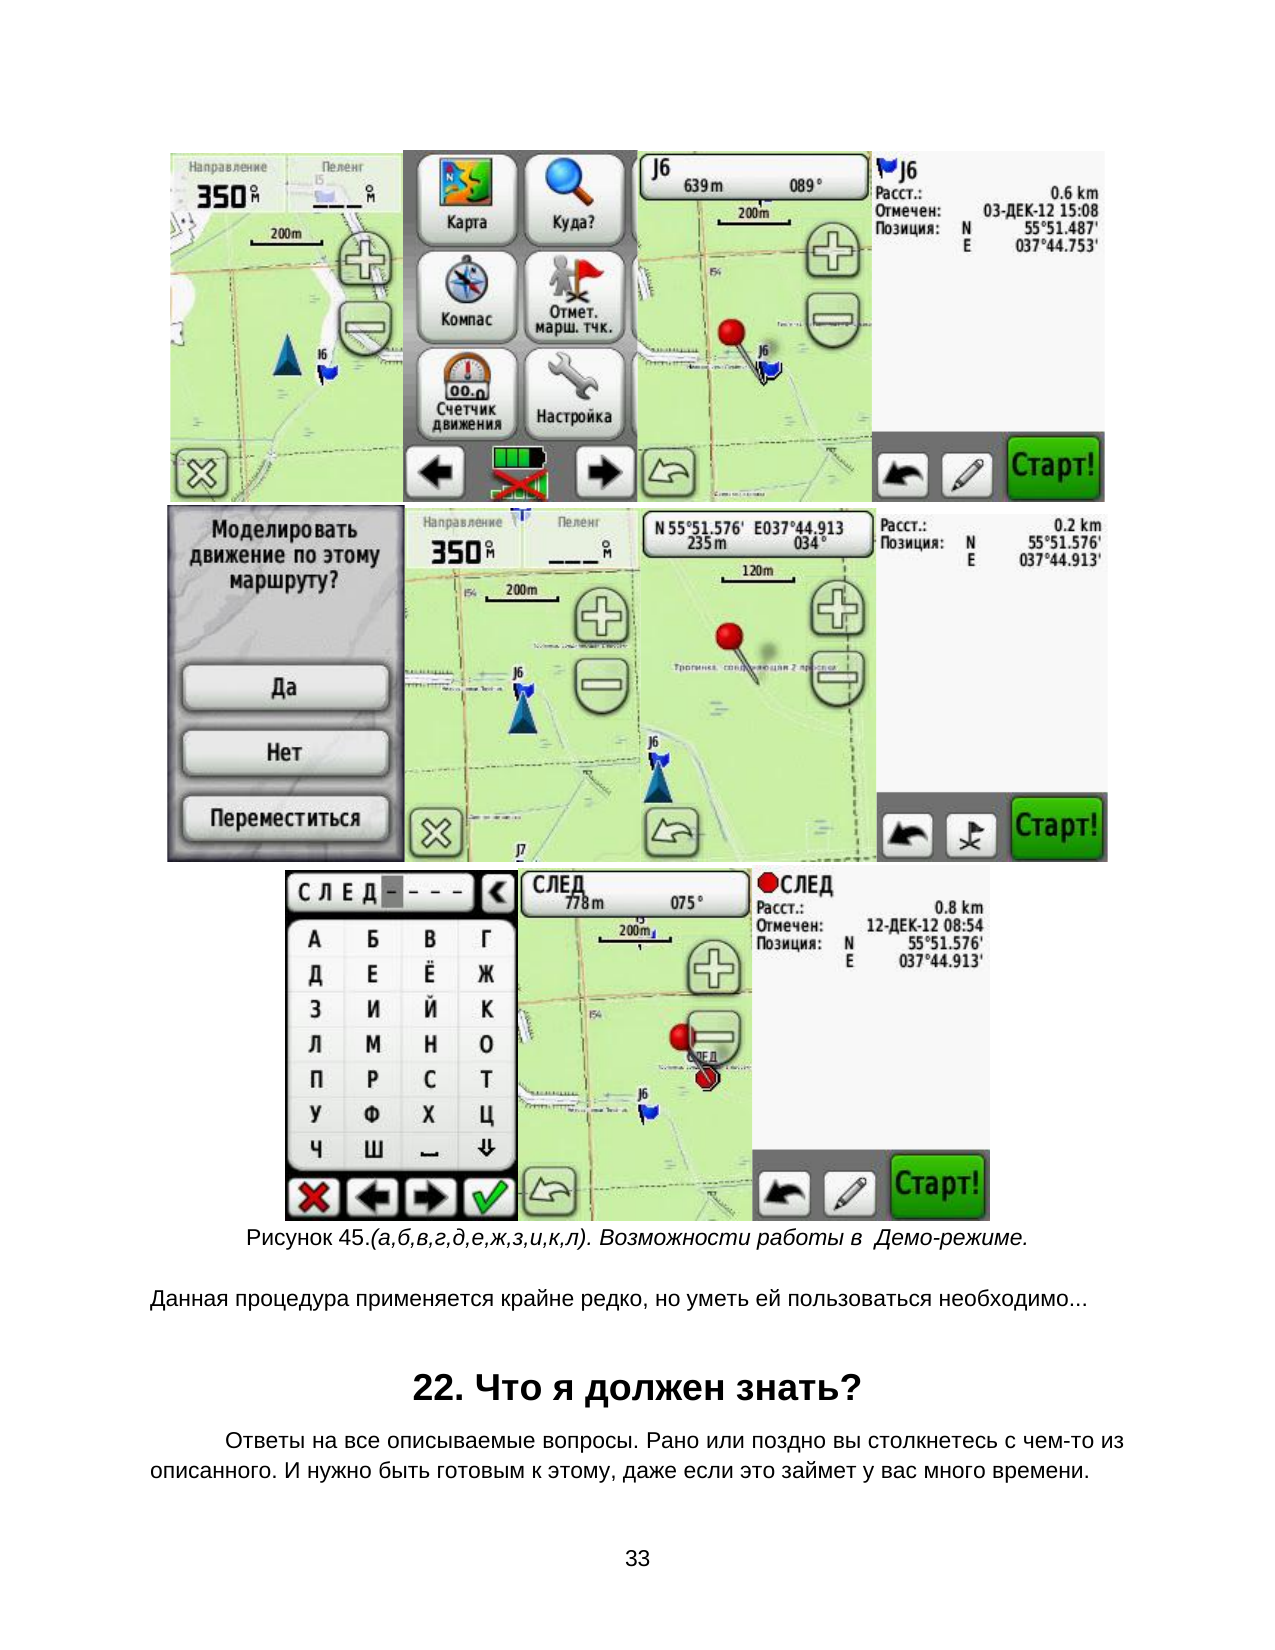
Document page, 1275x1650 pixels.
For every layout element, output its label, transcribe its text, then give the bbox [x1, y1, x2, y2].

subtitle 22. Что я должен знать? [150, 1365, 1125, 1408]
picture [285, 865, 990, 1221]
text Ответы на все описываемые вопросы. Рано или поздно вы столкнетесь с чем-то из описанного. И нужно быть готовым к этому, даже если это займет у вас много времени. [150, 1427, 1125, 1483]
picture [167, 505, 1108, 862]
picture [170, 150, 1105, 502]
text Рисунок 45.(а,б,в,г,д,е,ж,з,и,к,л). Возможности работы в Демо-режиме. [150, 1224, 1125, 1250]
text Данная процедура применяется крайне редко, но уметь ей пользоваться необходимо... [150, 1284, 1125, 1311]
